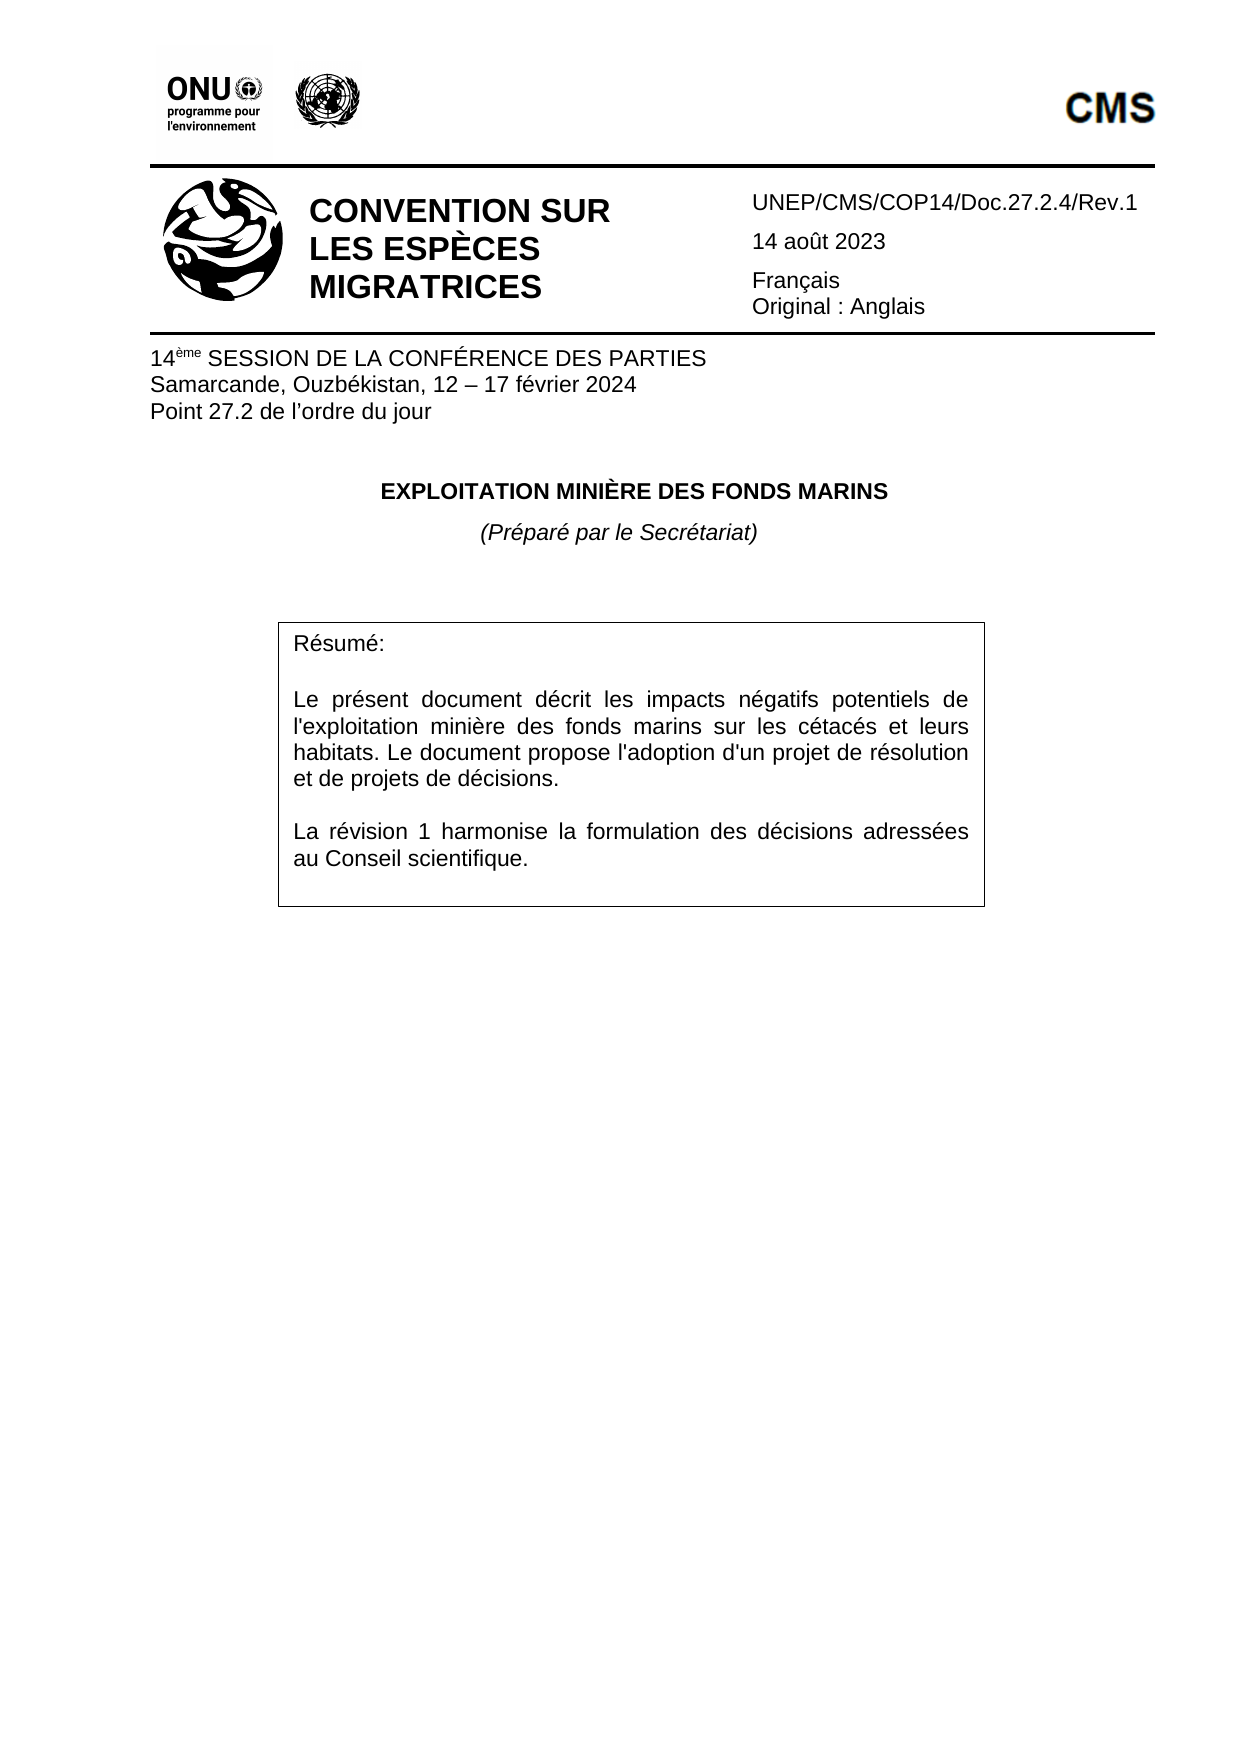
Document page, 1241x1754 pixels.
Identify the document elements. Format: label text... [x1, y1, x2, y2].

table_header CONVENTION SUR LES ESPÈCES MIGRATRICES [309, 168, 741, 332]
table_header UNEP/CMS/COP14/Doc.27.2.4/Rev.1 14 août 2023 Français Original : Anglais [741, 168, 1155, 332]
text EXPLOITATION MINIÈRE DES FONDS MARINS [141, 478, 1128, 505]
text Point 27.2 de l’ordre du jour [150, 399, 1090, 424]
text Samarcande, Ouzbékistan, 12 – 17 février 2024 [150, 373, 1090, 398]
text 14ème SESSION DE LA CONFÉRENCE DES PARTIES [150, 344, 1090, 371]
picture [1063, 85, 1158, 129]
text (Préparé par le Secrétariat) [150, 519, 1090, 545]
table_header [150, 168, 309, 332]
picture [156, 45, 274, 163]
